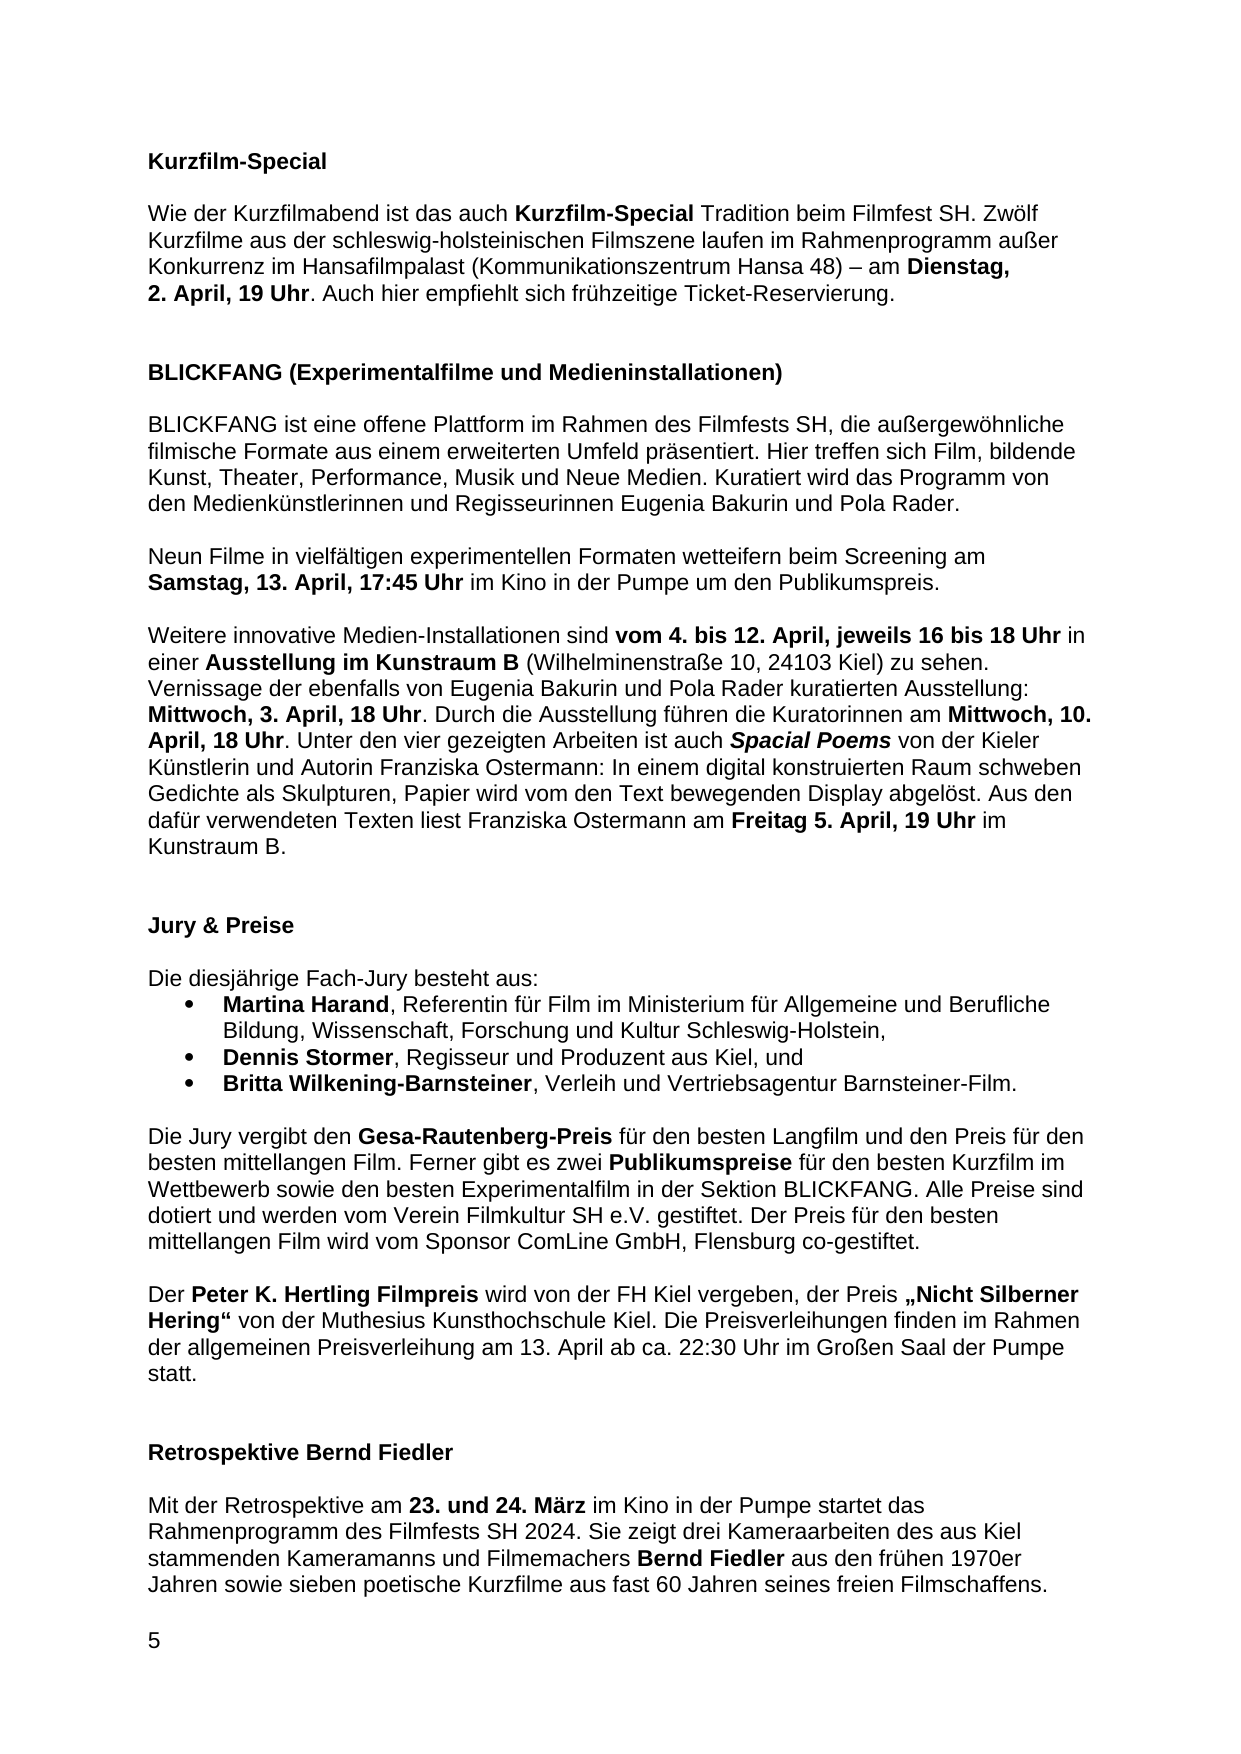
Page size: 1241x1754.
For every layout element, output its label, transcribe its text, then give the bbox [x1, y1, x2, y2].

list Britta Wilkening-Barnsteiner, Verleih und Vertriebsagentur Barnsteiner-Film. [185, 1070, 1092, 1096]
text Wie der Kurzfilmabend ist das auch Kurzfilm-Special Tradition beim Filmfest SH. Zwölf Kurzfilme aus der schleswig-holsteinischen Filmszene laufen im Rahmenprogramm außer Konkurrenz im Hansafilmpalast (Kommunikationszentrum Hansa 48) – am Dienstag, 2. April, 19 Uhr. Auch hier empfiehlt sich frühzeitige Ticket-Reservierung. [148, 200, 1092, 306]
text BLICKFANG ist eine offene Plattform im Rahmen des Filmfests SH, die außergewöhnliche filmische Formate aus einem erweiterten Umfeld präsentiert. Hier treffen sich Film, bildende Kunst, Theater, Performance, Musik und Neue Medien. Kuratiert wird das Programm von den Medienkünstlerinnen und Regisseurinnen Eugenia Bakurin und Pola Rader. [148, 411, 1092, 517]
list Martina Harand, Referentin für Film im Ministerium für Allgemeine und Berufliche Bildung, Wissenschaft, Forschung und Kultur Schleswig-Holstein, [185, 991, 1092, 1044]
text Weitere innovative Medien-Installationen sind vom 4. bis 12. April, jeweils 16 bis 18 Uhr in einer Ausstellung im Kunstraum B (Wilhelminenstraße 10, 24103 Kiel) zu sehen. Vernissage der ebenfalls von Eugenia Bakurin und Pola Rader kuratierten Ausstellung: Mittwoch, 3. April, 18 Uhr. Durch die Ausstellung führen die Kuratorinnen am Mittwoch, 10. April, 18 Uhr. Unter den vier gezeigten Arbeiten ist auch Spacial Poems von der Kieler Künstlerin und Autorin Franziska Ostermann: In einem digital konstruierten Raum schweben Gedichte als Skulpturen, Papier wird vom den Text bewegenden Display abgelöst. Aus den dafür verwendeten Texten liest Franziska Ostermann am Freitag 5. April, 19 Uhr im Kunstraum B. [148, 622, 1092, 859]
text Kurzfilm-Special [148, 148, 1092, 174]
text Die Jury vergibt den Gesa-Rautenberg-Preis für den besten Langfilm und den Preis für den besten mittellangen Film. Ferner gibt es zwei Publikumspreise für den besten Kurzfilm im Wettbewerb sowie den besten Experimentalfilm in der Sektion BLICKFANG. Alle Preise sind dotiert und werden vom Verein Filmkultur SH e.V. gestiftet. Der Preis für den besten mittellangen Film wird vom Sponsor ComLine GmbH, Flensburg co-gestiftet. [148, 1123, 1092, 1254]
text Neun Filme in vielfältigen experimentellen Formaten wetteifern beim Screening am Samstag, 13. April, 17:45 Uhr im Kino in der Pumpe um den Publikumspreis. [148, 543, 1092, 596]
text Mit der Retrospektive am 23. und 24. März im Kino in der Pumpe startet das Rahmenprogramm des Filmfests SH 2024. Sie zeigt drei Kameraarbeiten des aus Kiel stammenden Kameramanns und Filmemachers Bernd Fiedler aus den frühen 1970er Jahren sowie sieben poetische Kurzfilme aus fast 60 Jahren seines freien Filmschaffens. [148, 1492, 1092, 1597]
text Retrospektive Bernd Fiedler [148, 1439, 1092, 1465]
text BLICKFANG (Experimentalfilme und Medieninstallationen) [148, 358, 1092, 385]
list Dennis Stormer, Regisseur und Produzent aus Kiel, und [185, 1044, 1092, 1070]
text Jury & Preise [148, 912, 1092, 938]
text Die diesjährige Fach-Jury besteht aus: [148, 965, 1092, 991]
text Der Peter K. Hertling Filmpreis wird von der FH Kiel vergeben, der Preis „Nicht Silberner Hering“ von der Muthesius Kunsthochschule Kiel. Die Preisverleihungen finden im Rahmen der allgemeinen Preisverleihung am 13. April ab ca. 22:30 Uhr im Großen Saal der Pumpe statt. [148, 1281, 1092, 1386]
